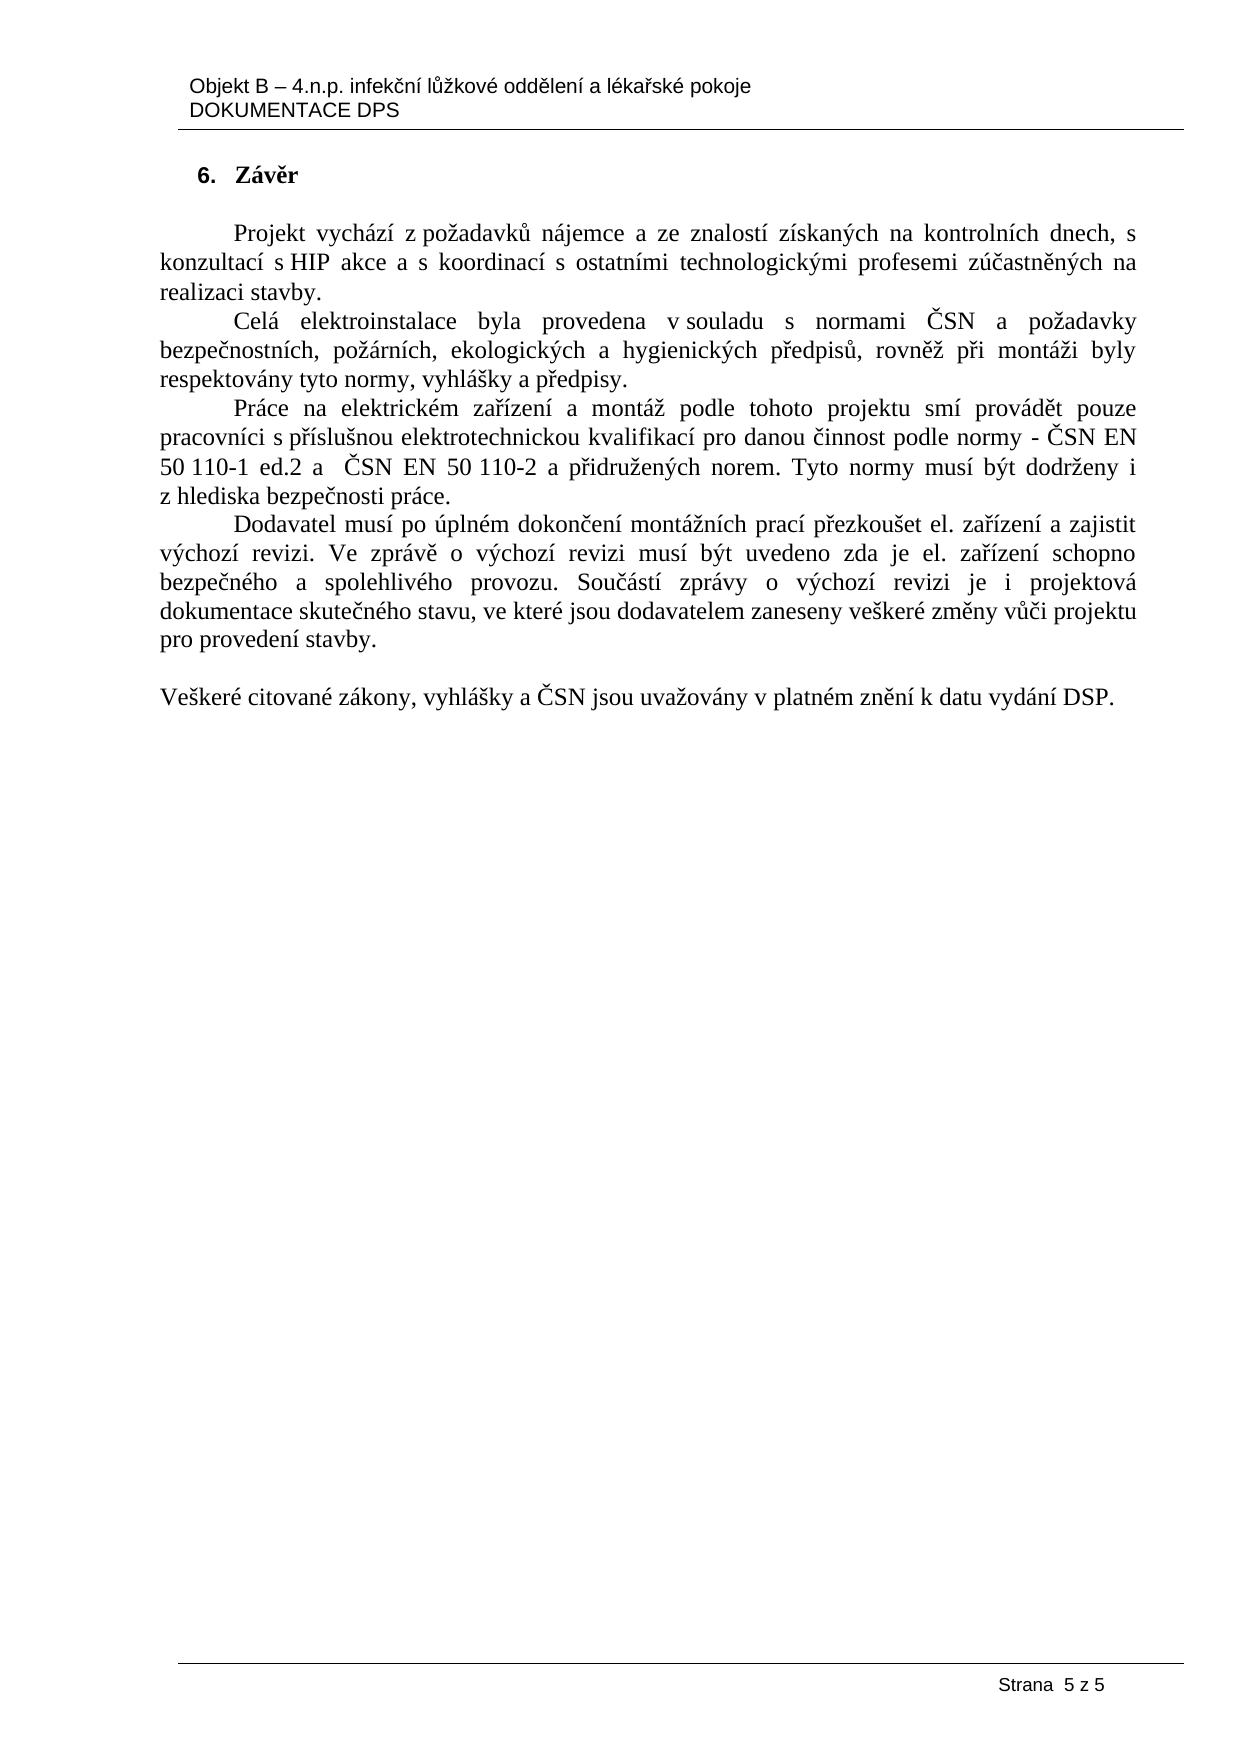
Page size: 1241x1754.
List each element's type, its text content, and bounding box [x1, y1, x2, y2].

text Dodavatel musí po úplném dokončení montážních prací přezkoušet el. zařízení a zajistit výchozí revizi. Ve zprávě o výchozí revizi musí být uvedeno zda je el. zařízení schopno bezpečného a spolehlivého provozu. Součástí zprávy o výchozí revizi je i projektová dokumentace skutečného stavu, ve které jsou dodavatelem zaneseny veškeré změny vůči projektu pro provedení stavby. [159, 509, 1137, 653]
text Veškeré citované zákony, vyhlášky a ČSN jsou uvažovány v platném znění k datu vydání DSP. [159, 682, 1137, 711]
text Práce na elektrickém zařízení a montáž podle tohoto projektu smí provádět pouze pracovníci s příslušnou elektrotechnickou kvalifikací pro danou činnost podle normy - ČSN EN 50 110-1 ed.2 a ČSN EN 50 110-2 a přidružených norem. Tyto normy musí být dodrženy i z hlediska bezpečnosti práce. [159, 393, 1137, 509]
text Celá elektroinstalace byla provedena v souladu s normami ČSN a požadavky bezpečnostních, požárních, ekologických a hygienických předpisů, rovněž při montáži byly respektovány tyto normy, vyhlášky a předpisy. [159, 305, 1137, 393]
subtitle Závěr [197, 159, 1137, 189]
text Projekt vychází z požadavků nájemce a ze znalostí získaných na kontrolních dnech, s konzultací s HIP akce a s koordinací s ostatními technologickými profesemi zúčastněných na realizaci stavby. [159, 218, 1137, 305]
